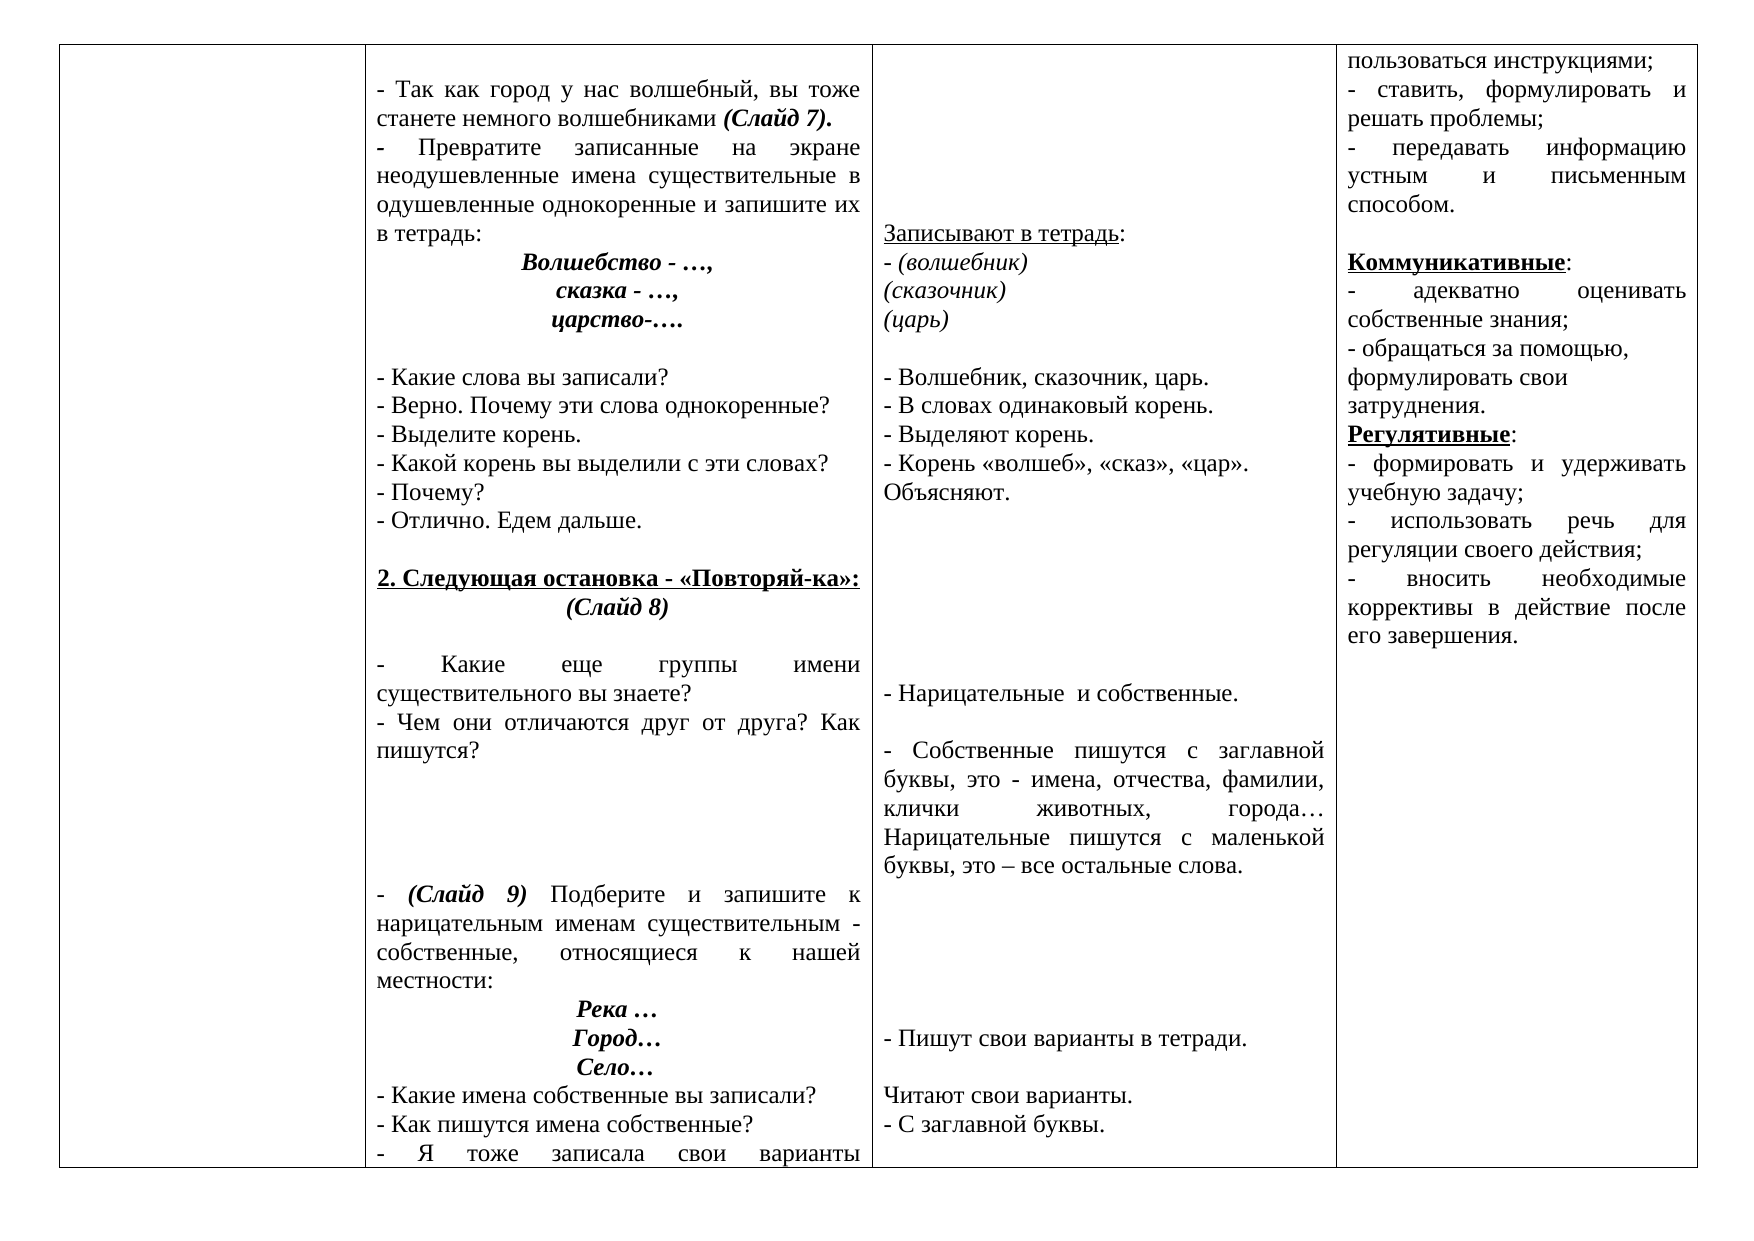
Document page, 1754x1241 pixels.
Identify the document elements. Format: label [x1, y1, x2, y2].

table_cell [873, 45, 1336, 1167]
table_cell [60, 45, 365, 1167]
table_cell [1337, 45, 1697, 1167]
table_cell [366, 45, 872, 1167]
